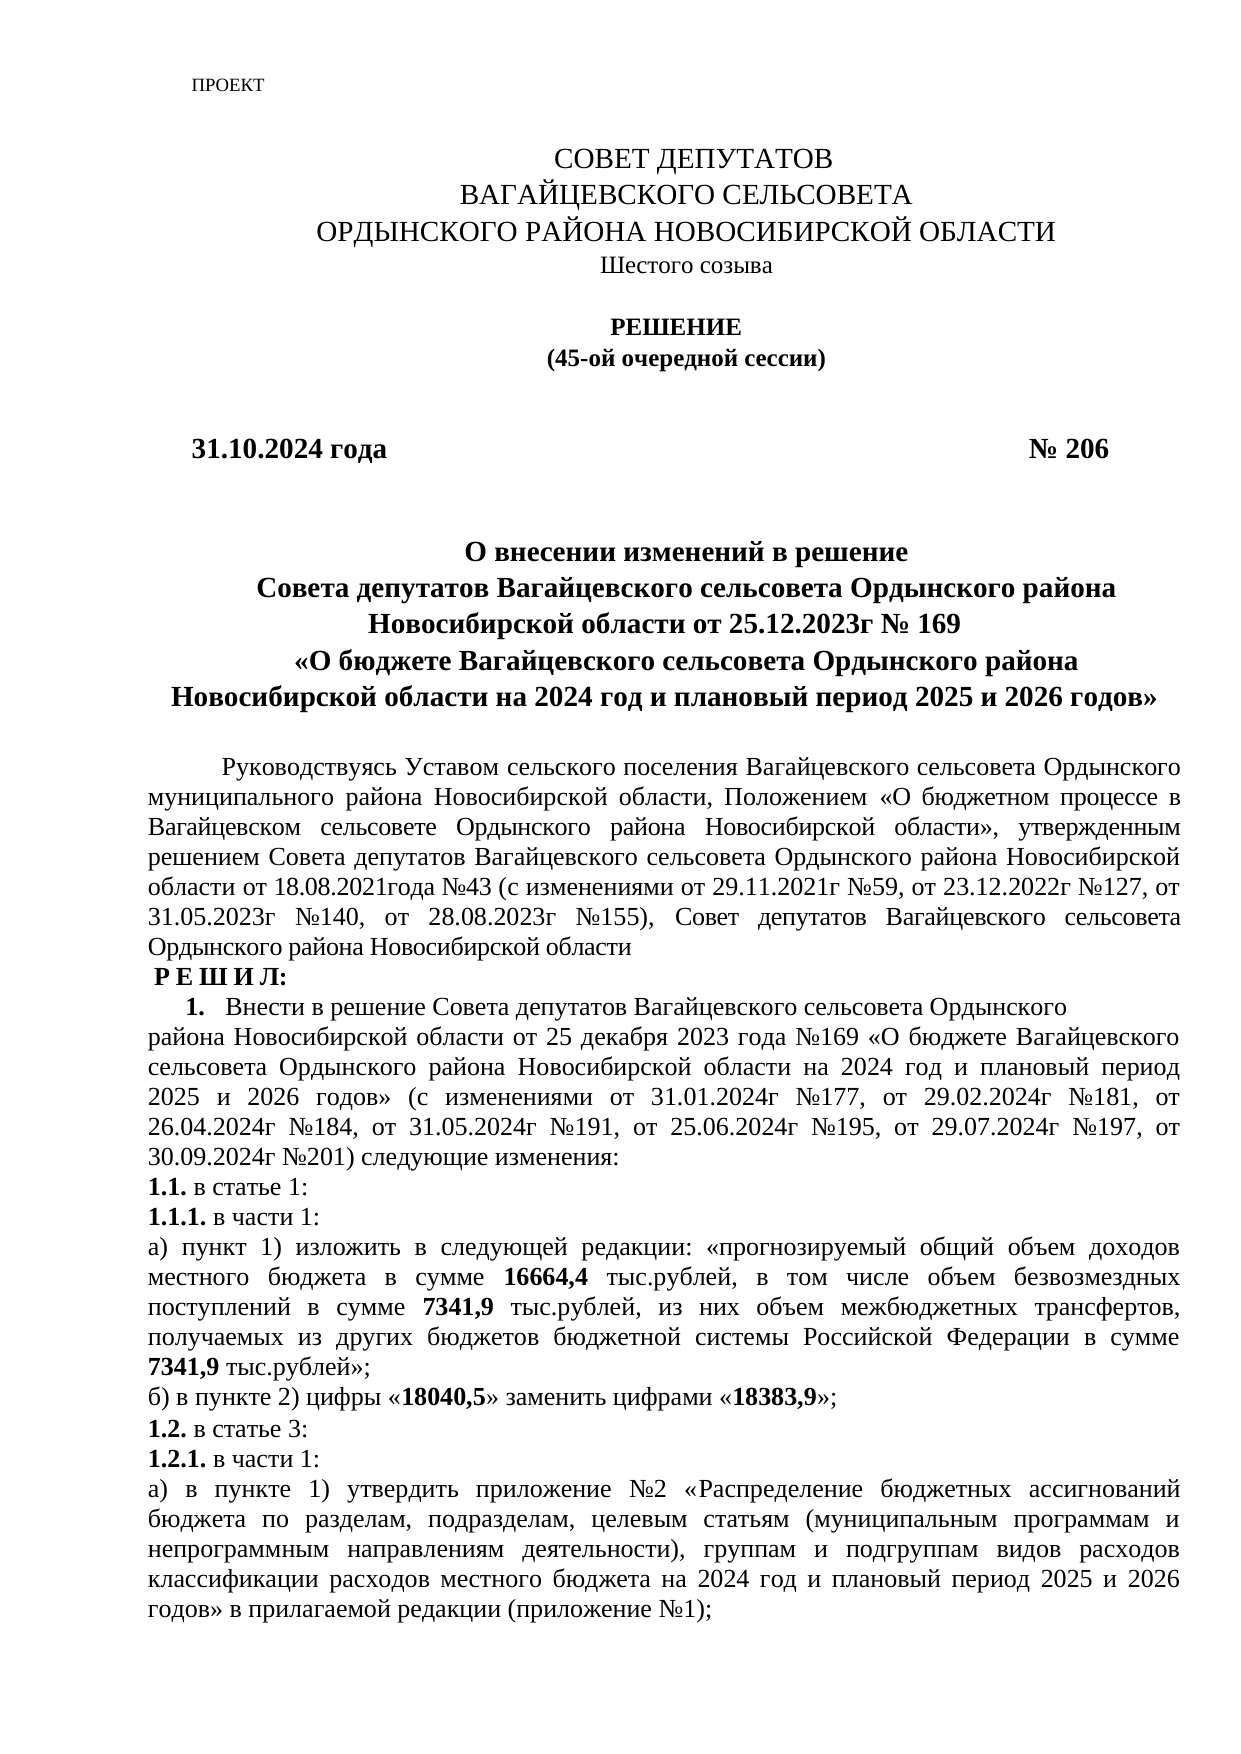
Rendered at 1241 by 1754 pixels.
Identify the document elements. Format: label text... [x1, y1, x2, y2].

text Совета депутатов Вагайцевского сельсовета Ордынского района Новосибирской области от 25.12.2023г № 169 [148, 570, 1181, 640]
text 1.1. в статье 1: [148, 1171, 1181, 1201]
text б) в пункте 2) цифры «18040,5» заменить цифрами «18383,9»; [148, 1381, 1181, 1411]
text 1.2.1. в части 1: [148, 1443, 1181, 1473]
text ОРДЫНСКОГО РАЙОНА НОВОСИБИРСКОЙ ОБЛАСТИ [148, 214, 1181, 247]
text а) в пункте 1) утвердить приложение №2 «Распределение бюджетных ассигнований бюджета по разделам, подразделам, целевым статьям (муниципальным программам и непрограммным направлениям деятельности), группам и подгруппам видов расходов классификации расходов местного бюджета на 2024 год и плановый период 2025 и 2026 годов» в прилагаемой редакции (приложение №1); [148, 1473, 1181, 1623]
text СОВЕТ ДЕПУТАТОВ [148, 141, 1181, 175]
text 1.2. в статье 3: [148, 1413, 1181, 1443]
list Внести в решение Совета депутатов Вагайцевского сельсовета Ордынского [185, 991, 1181, 1021]
text 31.10.2024 года № 206 [148, 431, 1181, 464]
text (45-ой очередной сессии) [148, 343, 1181, 372]
text РЕШЕНИЕ [148, 312, 1181, 341]
text а) пункт 1) изложить в следующей редакции: «прогнозируемый общий объем доходов местного бюджета в сумме 16664,4 тыс.рублей, в том числе объем безвозмездных поступлений в сумме 7341,9 тыс.рублей, из них объем межбюджетных трансфертов, получаемых из других бюджетов бюджетной системы Российской Федерации в сумме 7341,9 тыс.рублей»; [148, 1231, 1181, 1381]
text «О бюджете Вагайцевского сельсовета Ордынского района Новосибирской области на 2024 год и плановый период 2025 и 2026 годов» [148, 643, 1181, 712]
text Р Е Ш И Л: [148, 961, 1181, 991]
text Шестого созыва [148, 250, 1181, 278]
text ВАГАЙЦЕВСКОГО СЕЛЬСОВЕТА [148, 177, 1181, 211]
text Руководствуясь Уставом сельского поселения Вагайцевского сельсовета Ордынского муниципального района Новосибирской области, Положением «О бюджетном процессе в Вагайцевском сельсовете Ордынского района Новосибирской области», утвержденным решением Совета депутатов Вагайцевского сельсовета Ордынского района Новосибирской области от 18.08.2021года №43 (с изменениями от 29.11.2021г №59, от 23.12.2022г №127, от 31.05.2023г №140, от 28.08.2023г №155), Совет депутатов Вагайцевского сельсовета Ордынского района Новосибирской области [148, 751, 1181, 961]
text района Новосибирской области от 25 декабря 2023 года №169 «О бюджете Вагайцевского сельсовета Ордынского района Новосибирской области на 2024 год и плановый период 2025 и 2026 годов» (с изменениями от 31.01.2024г №177, от 29.02.2024г №181, от 26.04.2024г №184, от 31.05.2024г №191, от 25.06.2024г №195, от 29.07.2024г №197, от 30.09.2024г №201) следующие изменения: [148, 1021, 1181, 1171]
text О внесении изменений в решение [148, 534, 1181, 568]
text 1.1.1. в части 1: [148, 1201, 1181, 1231]
